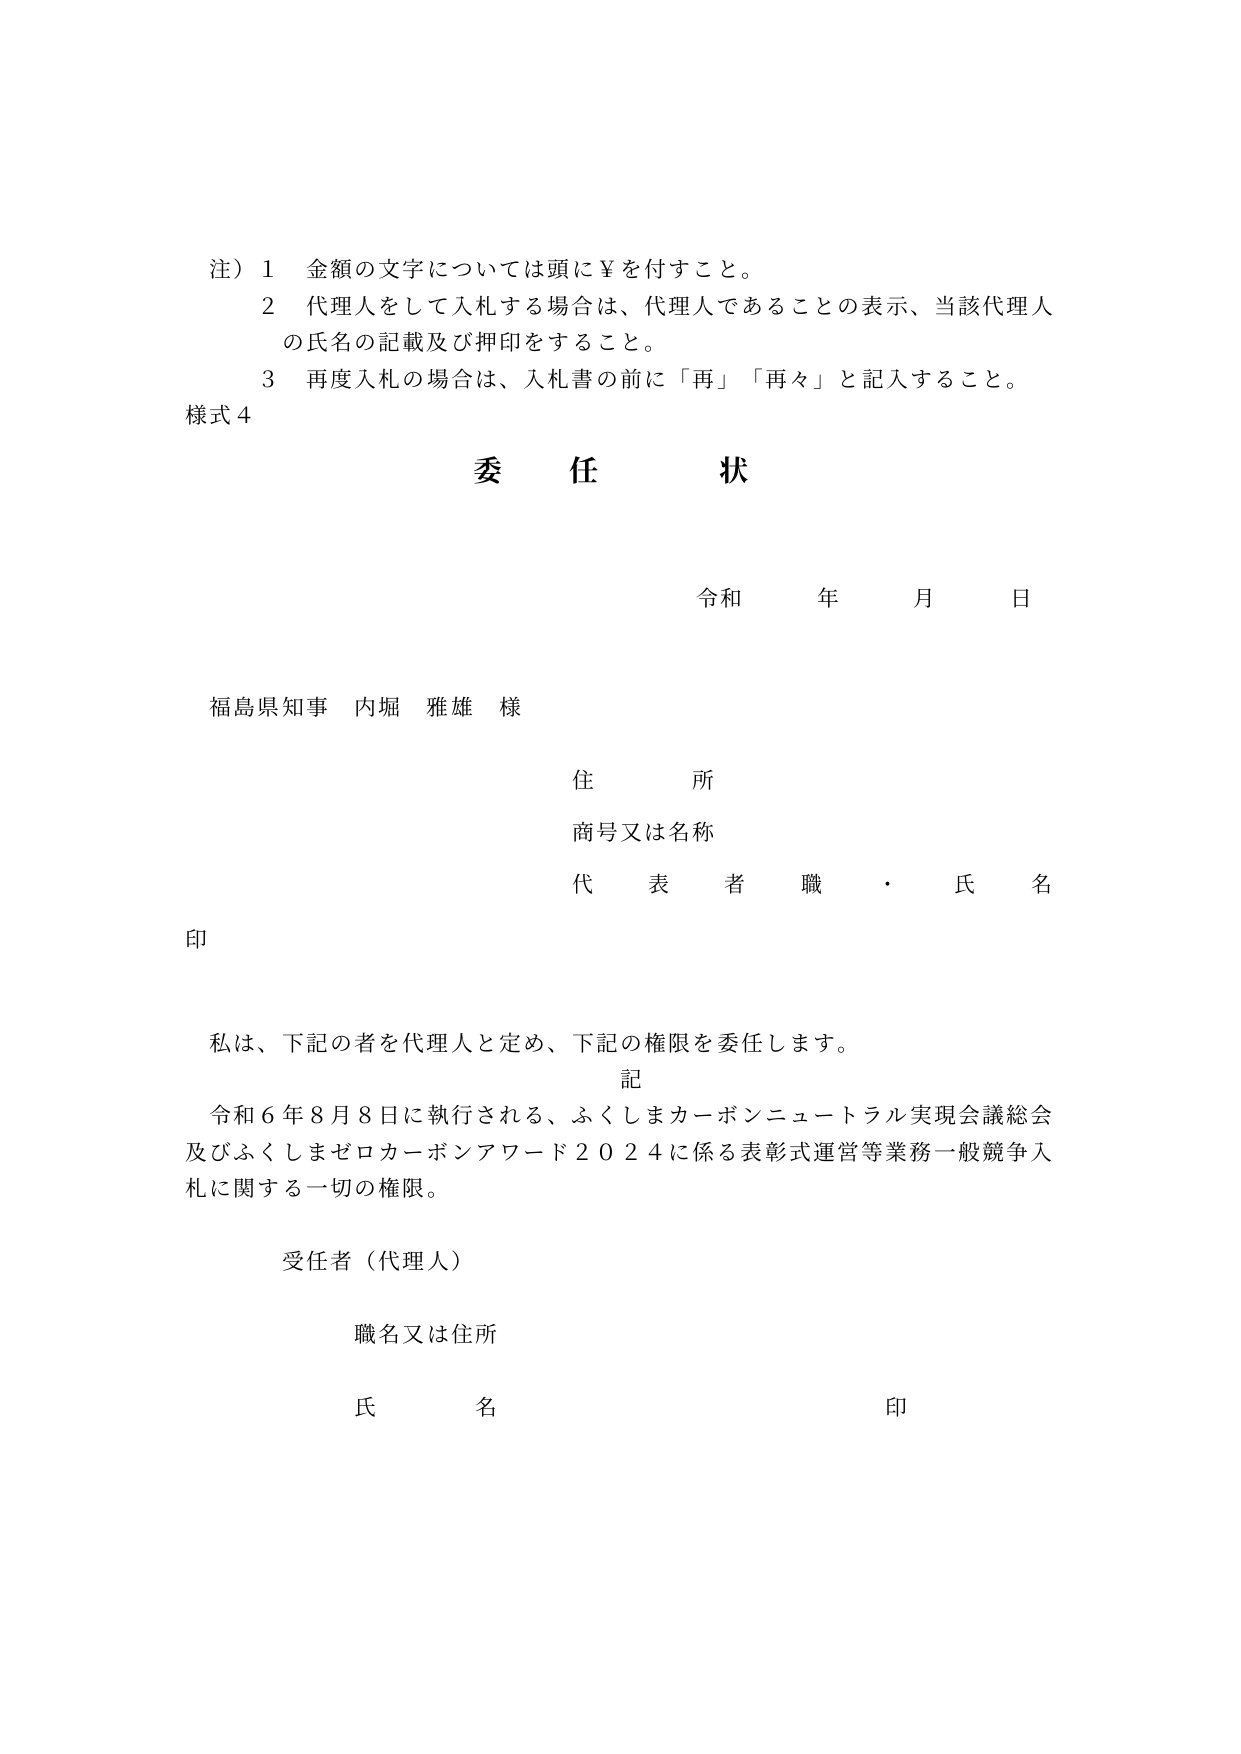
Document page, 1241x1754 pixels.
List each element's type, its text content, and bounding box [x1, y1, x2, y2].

subtitle 委任状 [185, 432, 1055, 505]
subtitle 記 [185, 1060, 1055, 1096]
text 様式４ [185, 396, 1055, 432]
text ３ 再度入札の場合は、入札書の前に「再」「再々」と記入すること。 [229, 359, 1055, 396]
text 氏 名 印 [185, 1388, 1055, 1424]
text 職名又は住所 [185, 1315, 1055, 1351]
text 住 所 [185, 761, 1055, 797]
subtitle 私は、下記の者を代理人と定め、下記の権限を委任します。 [185, 1023, 1055, 1060]
text 注）１ 金額の文字については頭に￥を付すこと。 [185, 250, 1055, 287]
text 令和６年８月８日に執行される、ふくしまカーボンニュートラル実現会議総会及びふくしまゼロカーボンアワード２０２４に係る表彰式運営等業務一般競争入札に関する一切の権限。 [185, 1096, 1055, 1206]
text ２ 代理人をして入札する場合は、代理人であることの表示、当該代理人の氏名の記載及び押印をすること。 [248, 287, 1055, 359]
text 商号又は名称 [185, 813, 1055, 849]
text 代表者職・氏名 印 [185, 865, 1055, 956]
text 福島県知事 内堀 雅雄 様 [185, 688, 1055, 724]
text 令和 年 月 日 [185, 578, 1034, 615]
text 受任者（代理人） [185, 1242, 1055, 1278]
